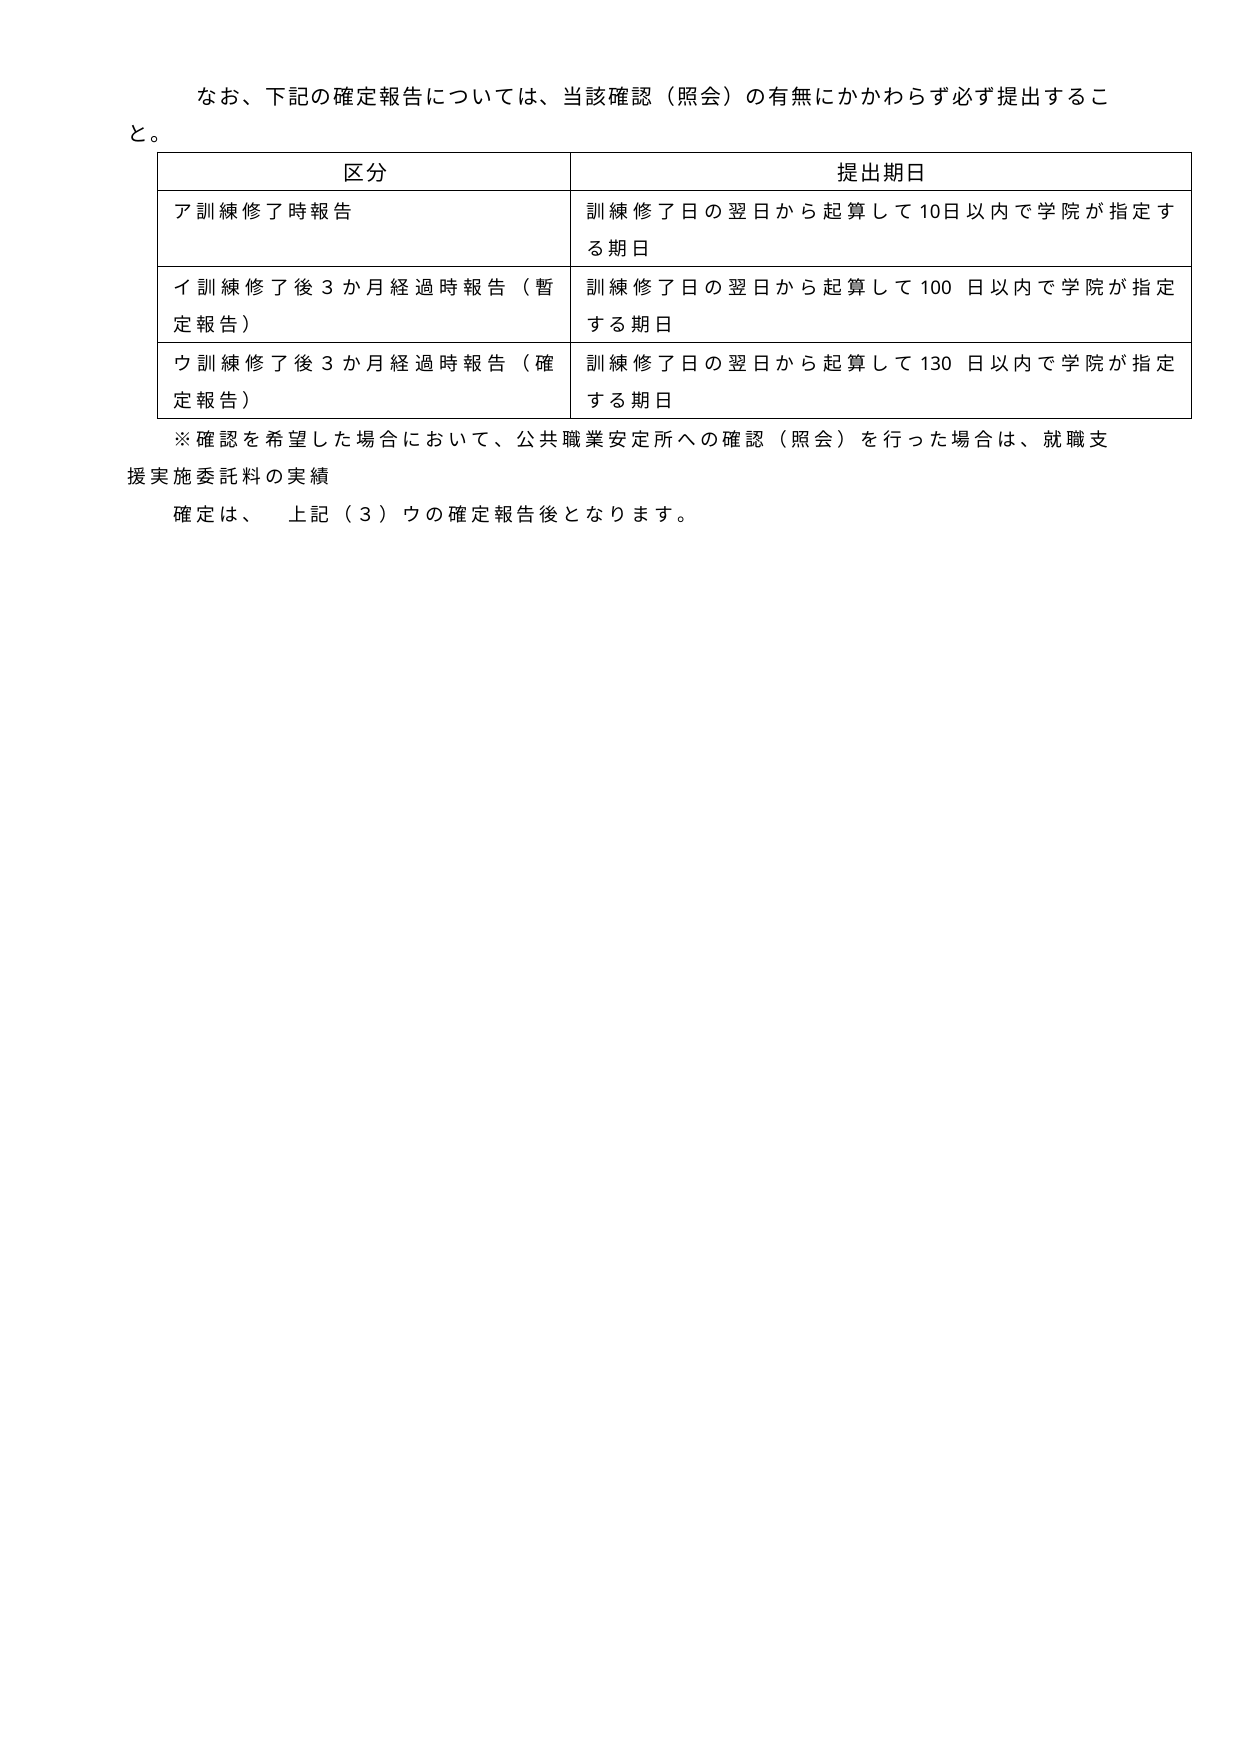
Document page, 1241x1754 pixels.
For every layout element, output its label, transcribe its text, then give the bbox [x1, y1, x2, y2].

table_cell 訓練修了日の翌日から起算して100日以内で学院が指定する期日 [571, 267, 1191, 342]
table_cell イ訓練修了後３か月経過時報告（暫定報告） [158, 267, 570, 342]
table_cell 訓練修了日の翌日から起算して10日以内で学院が指定する期日 [571, 191, 1191, 266]
table_cell ウ訓練修了後３か月経過時報告（確定報告） [158, 343, 570, 418]
text ※確認を希望した場合において、公共職業安定所への確認（照会）を行った場合は、就職支援実施委託料の実績 [127, 419, 1113, 494]
table_header 提出期日 [571, 153, 1191, 190]
text なお、下記の確定報告については、当該確認（照会）の有無にかかわらず必ず提出すること。 [127, 77, 1113, 152]
table_cell ア訓練修了時報告 [158, 191, 570, 266]
text 確定は、 上記（３）ウの確定報告後となります。 [127, 494, 1113, 532]
table_header 区分 [158, 153, 570, 190]
table_cell 訓練修了日の翌日から起算して130日以内で学院が指定する期日 [571, 343, 1191, 418]
